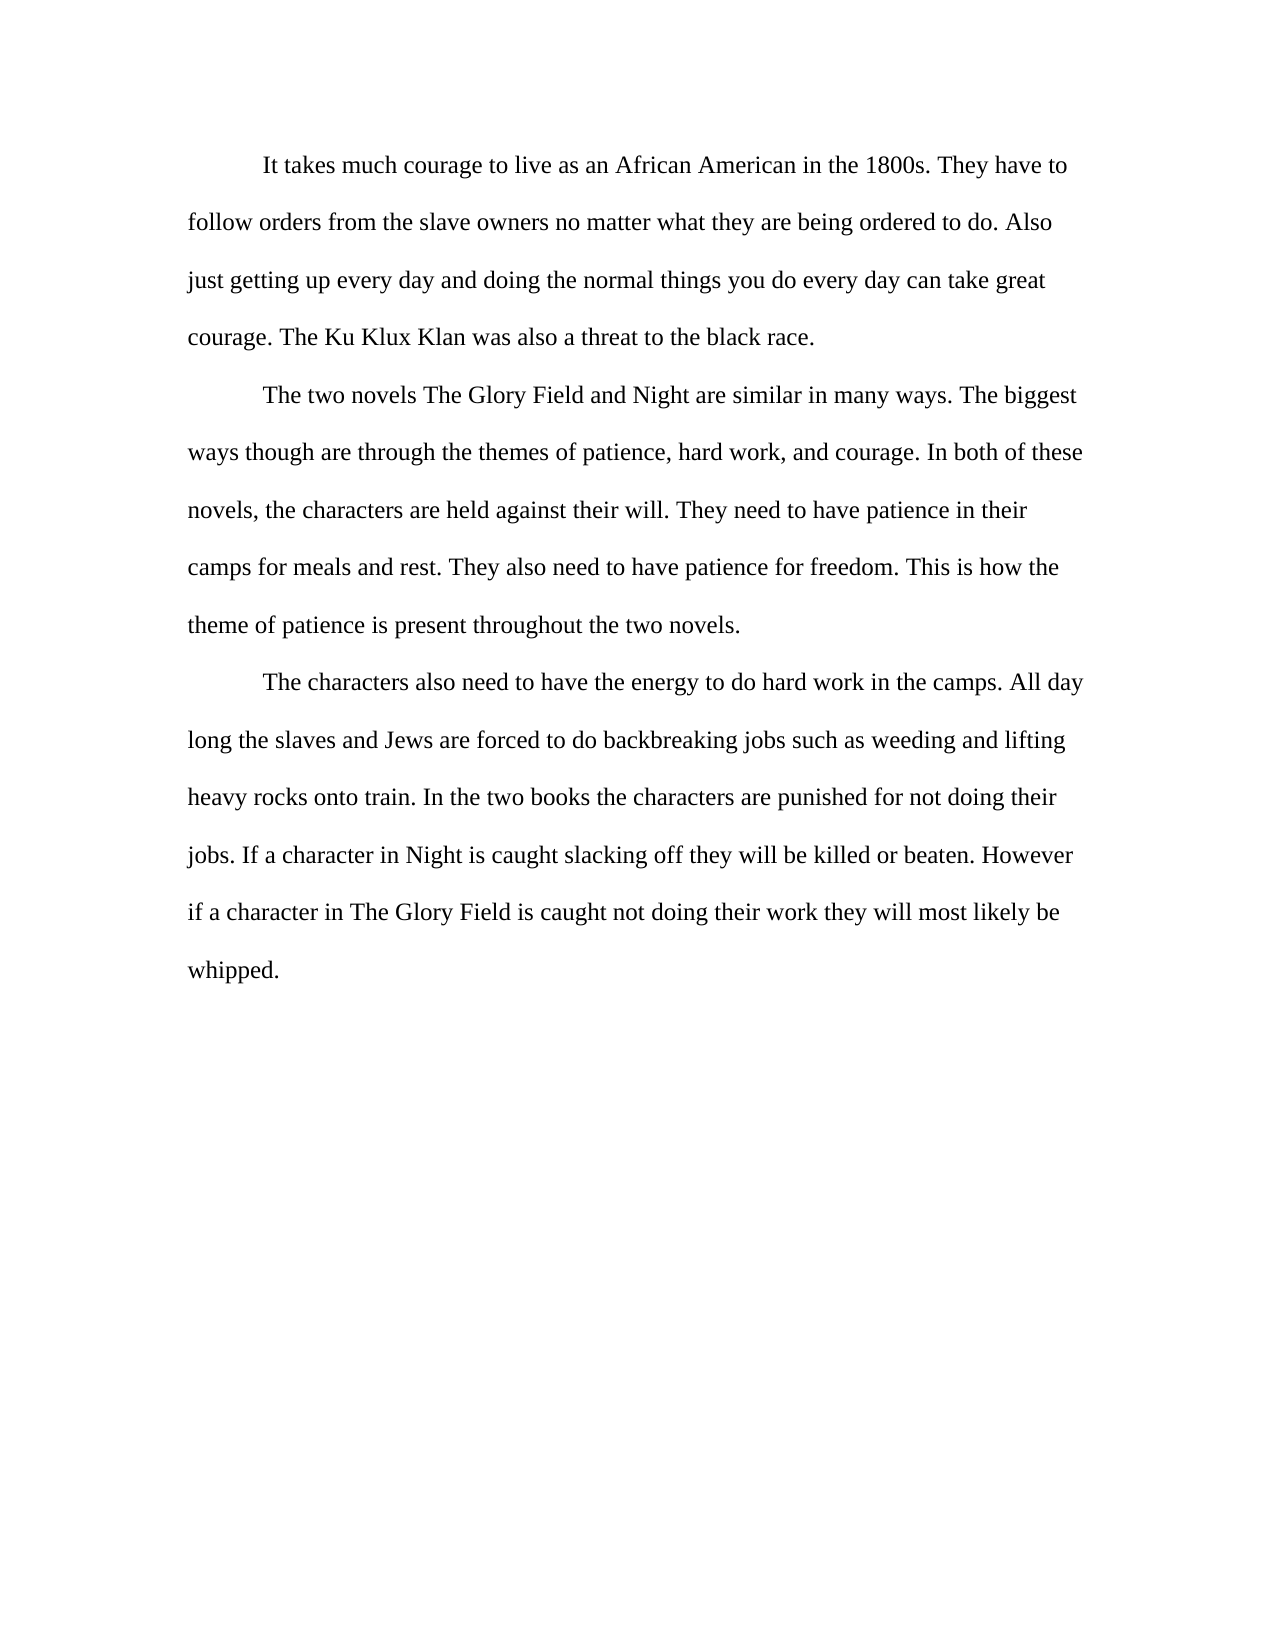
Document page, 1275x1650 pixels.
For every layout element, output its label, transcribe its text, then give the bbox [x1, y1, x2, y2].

text The two novels The Glory Field and Night are similar in many ways. The biggest ways though are through the themes of patience, hard work, and courage. In both of these novels, the characters are held against their will. They need to have patience in their camps for meals and rest. They also need to have patience for freedom. This is how the theme of patience is present throughout the two novels. [187, 380, 1087, 639]
text It takes much courage to live as an African American in the 1800s. They have to follow orders from the slave owners no matter what they are being ordered to do. Also just getting up every day and doing the normal things you do every day can take great courage. The Ku Klux Klan was also a threat to the black race. [187, 150, 1087, 351]
text The characters also need to have the energy to do hard work in the camps. All day long the slaves and Jews are forced to do backbreaking jobs such as weeding and lifting heavy rocks onto train. In the two books the characters are punished for not doing their jobs. If a character in Night is caught slacking off they will be killed or beaten. However if a character in The Glory Field is caught not doing their work they will most likely be whipped. [187, 667, 1087, 984]
